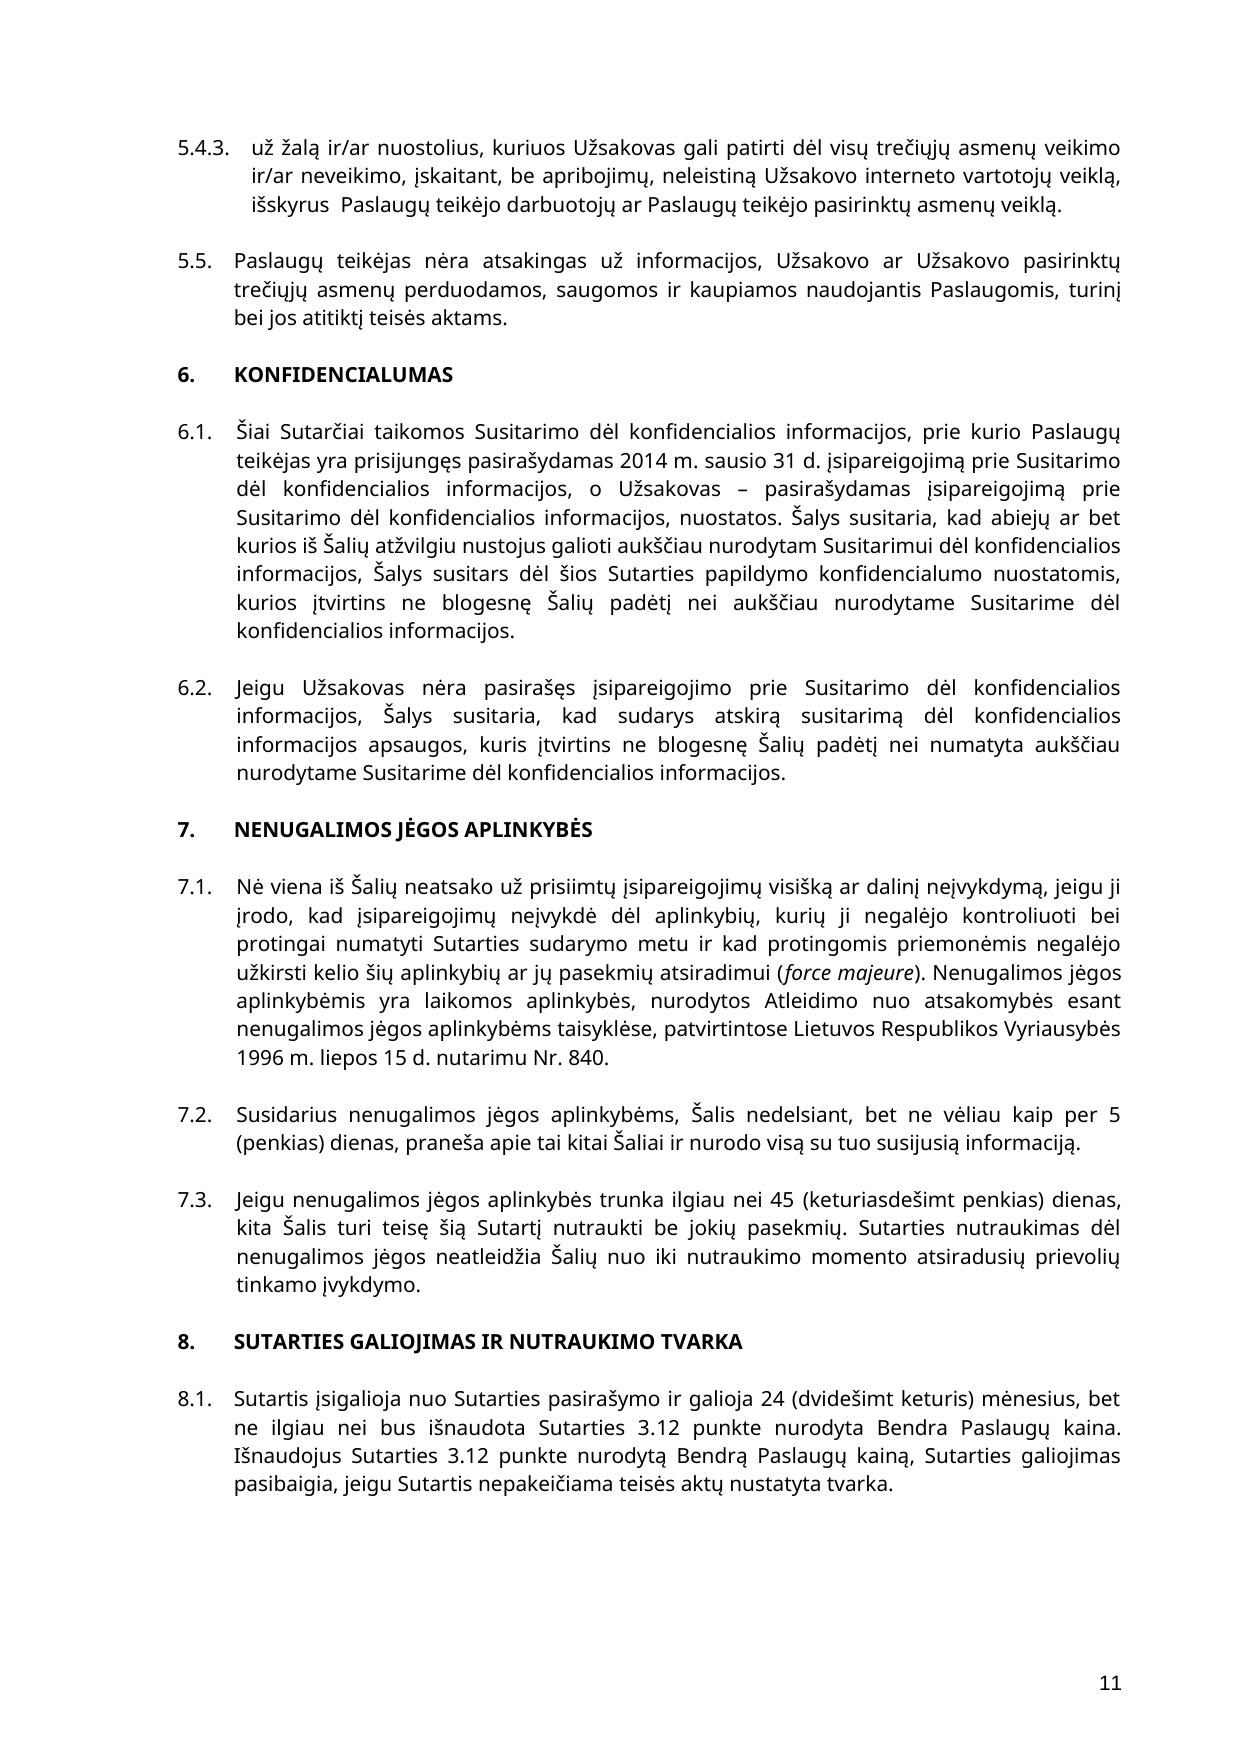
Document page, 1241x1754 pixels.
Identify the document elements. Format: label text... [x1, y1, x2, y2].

list KONFIDENCIALUMAS [177, 360, 1122, 389]
list SUTARTIES GALIOJIMAS IR NUTRAUKIMO TVARKA [177, 1327, 1122, 1356]
list Nenugalimos jėgos aplinkybės [177, 815, 1122, 844]
list Jeigu nenugalimos jėgos aplinkybės trunka ilgiau nei 45 (keturiasdešimt penkias) dienas, kita Šalis turi teisę šią Sutartį nutraukti be jokių pasekmių. Sutarties nutraukimas dėl nenugalimos jėgos neatleidžia Šalių nuo iki nutraukimo momento atsiradusių prievolių tinkamo įvykdymo. [177, 1185, 1122, 1299]
list už žalą ir/ar nuostolius, kuriuos Užsakovas gali patirti dėl visų trečiųjų asmenų veikimo ir/ar neveikimo, įskaitant, be apribojimų, neleistiną Užsakovo interneto vartotojų veiklą, išskyrus Paslaugų teikėjo darbuotojų ar Paslaugų teikėjo pasirinktų asmenų veiklą. [177, 133, 1122, 218]
list Susidarius nenugalimos jėgos aplinkybėms, Šalis nedelsiant, bet ne vėliau kaip per 5 (penkias) dienas, praneša apie tai kitai Šaliai ir nurodo visą su tuo susijusią informaciją. [177, 1100, 1122, 1157]
list Jeigu Užsakovas nėra pasirašęs įsipareigojimo prie Susitarimo dėl konfidencialios informacijos, Šalys susitaria, kad sudarys atskirą susitarimą dėl konfidencialios informacijos apsaugos, kuris įtvirtins ne blogesnę Šalių padėtį nei numatyta aukščiau nurodytame Susitarime dėl konfidencialios informacijos. [177, 673, 1122, 787]
list Nė viena iš Šalių neatsako už prisiimtų įsipareigojimų visišką ar dalinį neįvykdymą, jeigu ji įrodo, kad įsipareigojimų neįvykdė dėl aplinkybių, kurių ji negalėjo kontroliuoti bei protingai numatyti Sutarties sudarymo metu ir kad protingomis priemonėmis negalėjo užkirsti kelio šių aplinkybių ar jų pasekmių atsiradimui (force majeure). Nenugalimos jėgos aplinkybėmis yra laikomos aplinkybės, nurodytos Atleidimo nuo atsakomybės esant nenugalimos jėgos aplinkybėms taisyklėse, patvirtintose Lietuvos Respublikos Vyriausybės 1996 m. liepos 15 d. nutarimu Nr. 840. [177, 872, 1122, 1071]
list Šiai Sutarčiai taikomos Susitarimo dėl konfidencialios informacijos, prie kurio Paslaugų teikėjas yra prisijungęs pasirašydamas 2014 m. sausio 31 d. įsipareigojimą prie Susitarimo dėl konfidencialios informacijos, o Užsakovas – pasirašydamas įsipareigojimą prie Susitarimo dėl konfidencialios informacijos, nuostatos. Šalys susitaria, kad abiejų ar bet kurios iš Šalių atžvilgiu nustojus galioti aukščiau nurodytam Susitarimui dėl konfidencialios informacijos, Šalys susitars dėl šios Sutarties papildymo konfidencialumo nuostatomis, kurios įtvirtins ne blogesnę Šalių padėtį nei aukščiau nurodytame Susitarime dėl konfidencialios informacijos. [177, 417, 1122, 645]
list Sutartis įsigalioja nuo Sutarties pasirašymo ir galioja 24 (dvidešimt keturis) mėnesius, bet ne ilgiau nei bus išnaudota Sutarties 3.12 punkte nurodyta Bendra Paslaugų kaina. Išnaudojus Sutarties 3.12 punkte nurodytą Bendrą Paslaugų kainą, Sutarties galiojimas pasibaigia, jeigu Sutartis nepakeičiama teisės aktų nustatyta tvarka. [177, 1384, 1122, 1498]
list Paslaugų teikėjas nėra atsakingas už informacijos, Užsakovo ar Užsakovo pasirinktų trečiųjų asmenų perduodamos, saugomos ir kaupiamos naudojantis Paslaugomis, turinį bei jos atitiktį teisės aktams. [177, 247, 1122, 332]
